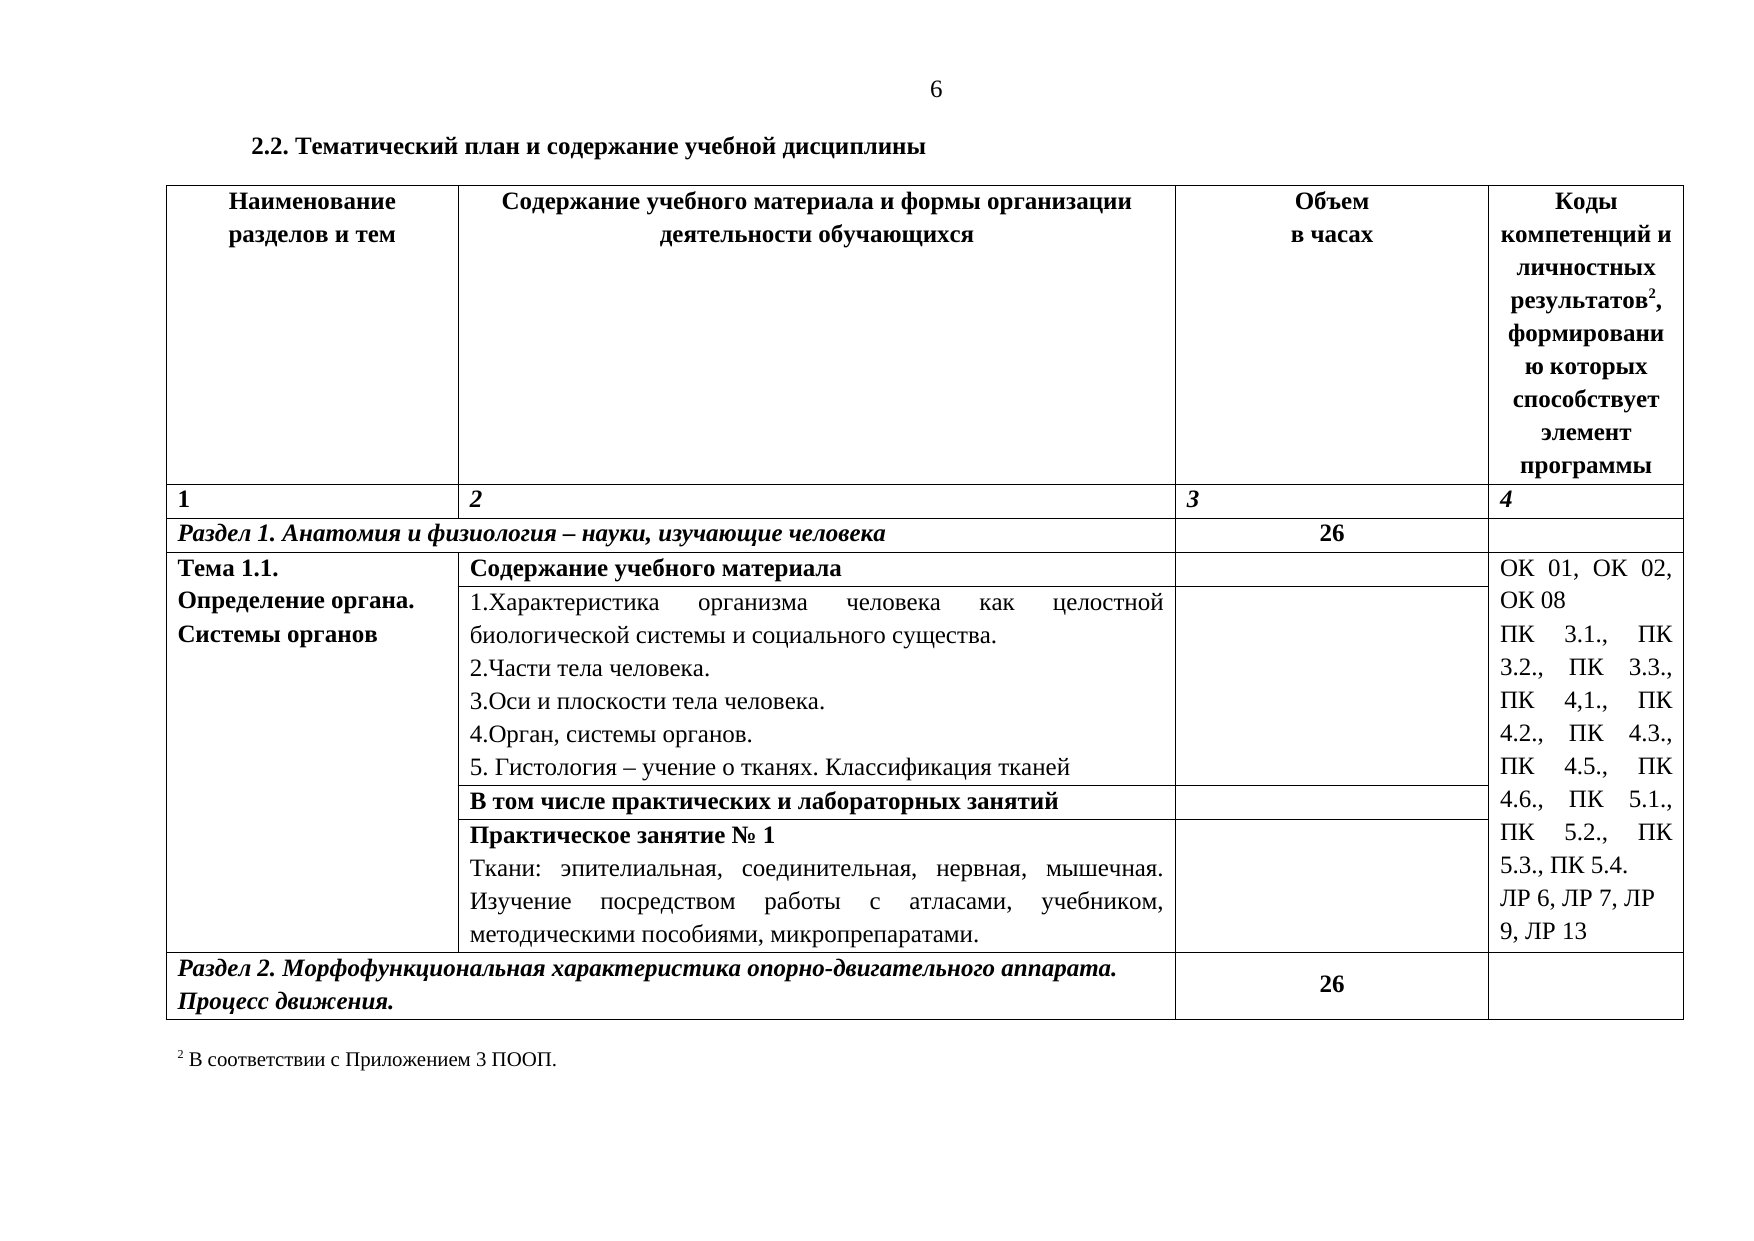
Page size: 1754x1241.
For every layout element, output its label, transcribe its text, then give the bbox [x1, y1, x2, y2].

table_cell 4 [1489, 485, 1683, 517]
table_cell Раздел 1. Анатомия и физиология – науки, изучающие человека [167, 519, 1175, 552]
table_header Содержание учебного материала и формы организации деятельности обучающихся [459, 186, 1175, 483]
table_cell [1489, 519, 1683, 552]
table_cell 2 [459, 485, 1175, 517]
table_cell [1176, 786, 1488, 819]
table_cell Раздел 2. Морфофункциональная характеристика опорно-двигательного аппарата. Процесс движения. [167, 953, 1175, 1019]
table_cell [1489, 553, 1683, 952]
table_cell 1 [167, 485, 458, 517]
table_cell [1176, 553, 1488, 586]
table_cell В том числе практических и лабораторных занятий [459, 786, 1175, 819]
table_cell 1.Характеристика организма человека как целостной биологической системы и социального существа. 2.Части тела человека. 3.Оси и плоскости тела человека. 4.Орган, системы органов. 5. Гистология – учение о тканях. Классификация тканей [459, 587, 1175, 785]
table_cell 3 [1176, 485, 1488, 517]
table_header Наименование разделов и тем [167, 186, 458, 483]
text 2.2. Тематический план и содержание учебной дисциплины [177, 131, 1695, 160]
table_cell [1489, 953, 1683, 1019]
table_header Объем в часах [1176, 186, 1488, 483]
table_cell [1176, 820, 1488, 952]
table_cell [1176, 587, 1488, 785]
table_cell 26 [1176, 519, 1488, 552]
table_cell Содержание учебного материала [459, 553, 1175, 586]
table_cell Практическое занятие № 1 Ткани: эпителиальная, соединительная, нервная, мышечная. Изучение посредством работы с атласами, учебником, методическими пособиями, микропрепаратами. [459, 820, 1175, 952]
table_cell Тема 1.1. Определение органа. Системы органов [167, 553, 458, 952]
table_header Коды компетенций и личностных результатов, формированию которых способствует элемент программы [1489, 186, 1683, 483]
table_cell 26 [1176, 953, 1488, 1019]
